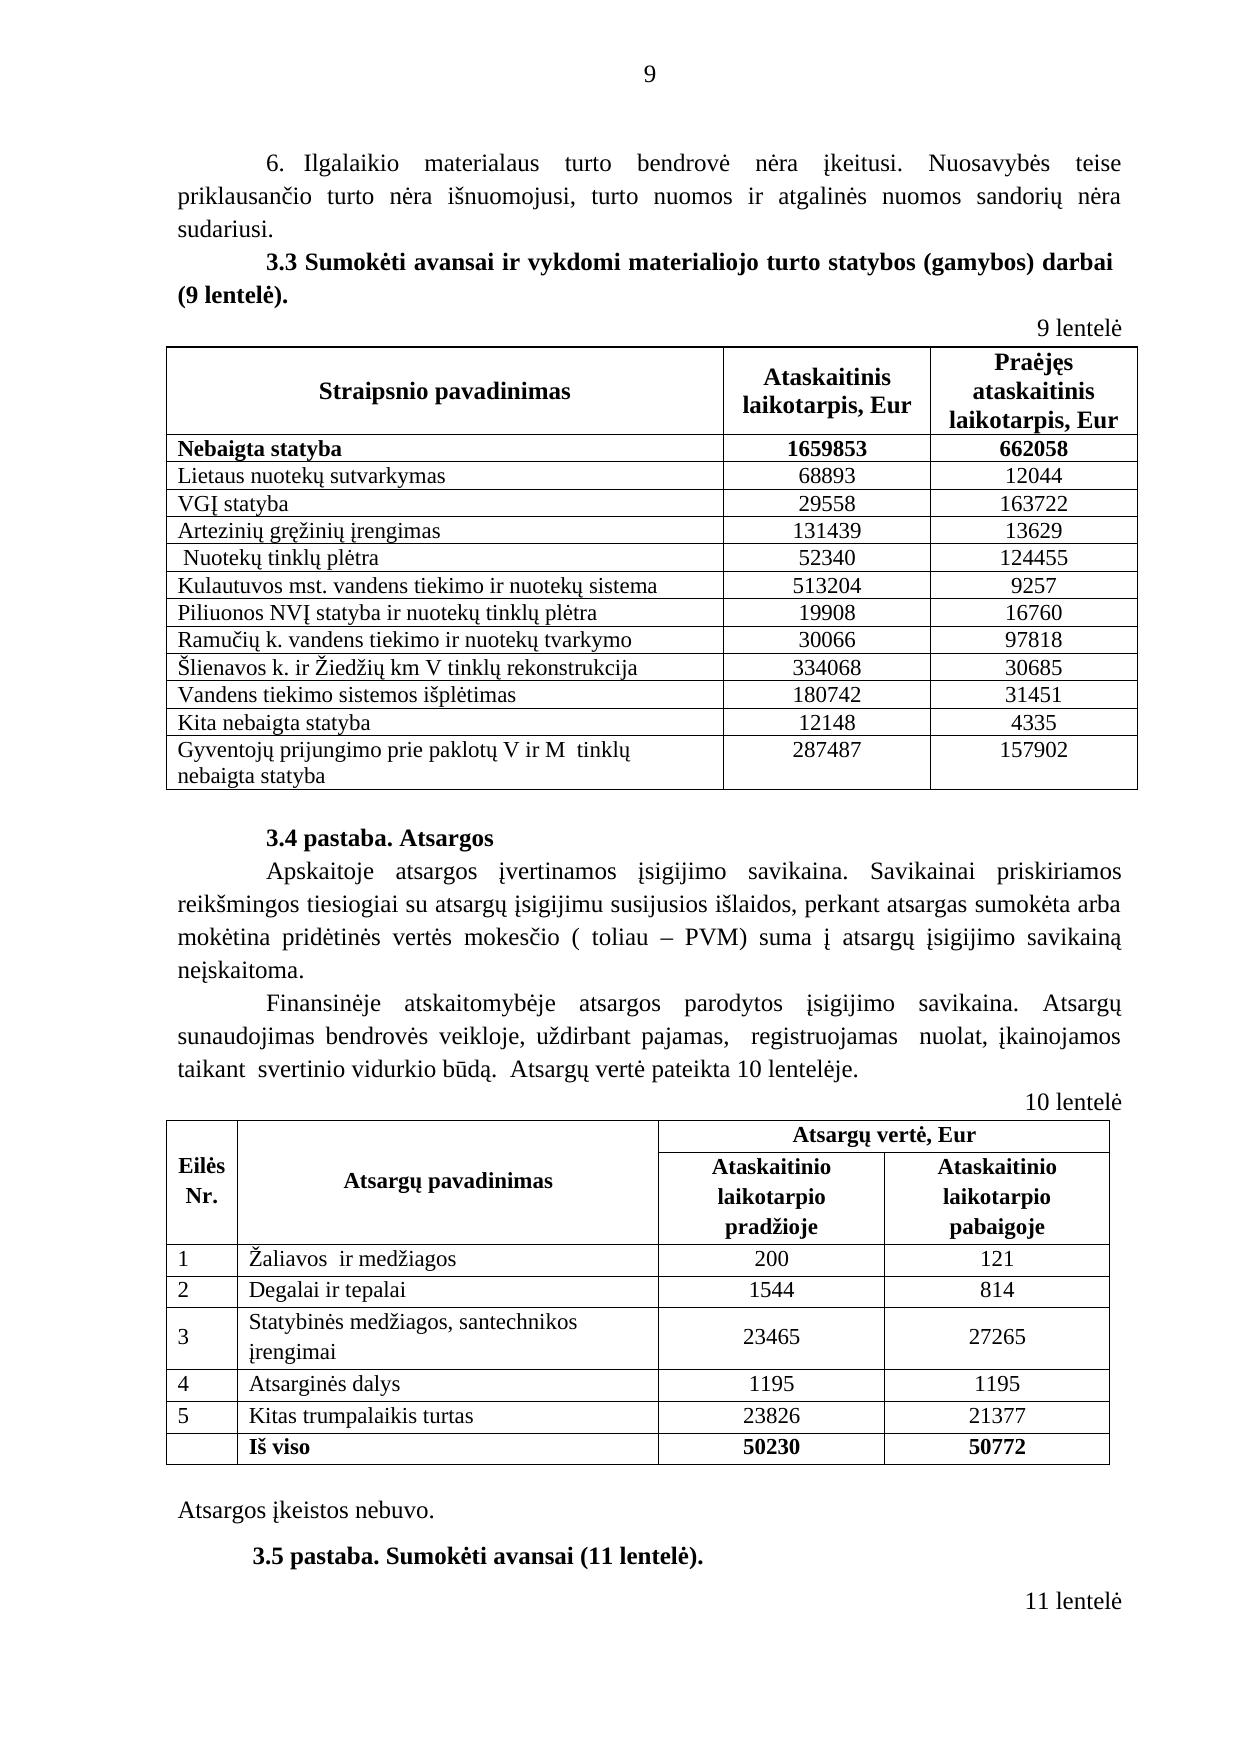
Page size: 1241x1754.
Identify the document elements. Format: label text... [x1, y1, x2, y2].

table_cell 29558 [724, 490, 930, 516]
text 3.4 pastaba. Atsargos [177, 823, 1122, 852]
table_cell 50230 [659, 1434, 884, 1464]
table_cell 9257 [931, 572, 1137, 598]
table_cell 19908 [724, 599, 930, 626]
table_cell 13629 [931, 517, 1137, 543]
list Ilgalaikio materialaus turto bendrovė nėra įkeitusi. Nuosavybės teise priklausančio turto nėra išnuomojusi, turto nuomos ir atgalinės nuomos sandorių nėra sudariusi. [177, 148, 1122, 243]
table_cell 200 [659, 1245, 884, 1276]
table_cell VGĮ statyba [167, 490, 723, 516]
table_cell Ataskaitinio laikotarpio pradžioje [659, 1153, 884, 1244]
table_cell Kitas trumpalaikis turtas [238, 1402, 658, 1432]
table_cell Šlienavos k. ir Žiedžių km V tinklų rekonstrukcija [167, 654, 723, 680]
table_cell 1659853 [724, 435, 930, 461]
table_header Straipsnio pavadinimas [167, 348, 723, 434]
table_cell 23465 [659, 1308, 884, 1369]
table_cell Piliuonos NVĮ statyba ir nuotekų tinklų plėtra [167, 599, 723, 626]
table_cell 3 [167, 1308, 237, 1369]
table_cell Statybinės medžiagos, santechnikos įrengimai [238, 1308, 658, 1369]
table_cell Ramučių k. vandens tiekimo ir nuotekų tvarkymo [167, 627, 723, 653]
table_cell 5 [167, 1402, 237, 1432]
table_cell 12148 [724, 709, 930, 735]
table_cell Lietaus nuotekų sutvarkymas [167, 462, 723, 488]
table_header Atsargų pavadinimas [238, 1121, 658, 1244]
table_cell Vandens tiekimo sistemos išplėtimas [167, 681, 723, 708]
table_cell Gyventojų prijungimo prie paklotų V ir M tinklų nebaigta statyba [167, 736, 723, 789]
table_cell 180742 [724, 681, 930, 708]
table_cell 121 [885, 1245, 1109, 1276]
table_cell 157902 [931, 736, 1137, 789]
table_cell 16760 [931, 599, 1137, 626]
table_cell 50772 [885, 1434, 1109, 1464]
text 3.5 pastaba. Sumokėti avansai (11 lentelė). [252, 1541, 1122, 1569]
table_cell Žaliavos ir medžiagos [238, 1245, 658, 1276]
table_cell Kita nebaigta statyba [167, 709, 723, 735]
table_cell 124455 [931, 544, 1137, 571]
table_cell Atsarginės dalys [238, 1370, 658, 1401]
table_header Praėjęs ataskaitinis laikotarpis, Eur [931, 348, 1137, 434]
text 9 lentelė [177, 313, 1122, 342]
table_cell 97818 [931, 627, 1137, 653]
table_cell 30685 [931, 654, 1137, 680]
table_cell 131439 [724, 517, 930, 543]
table_cell 4 [167, 1370, 237, 1401]
text 3.3 Sumokėti avansai ir vykdomi materialiojo turto statybos (gamybos) darbai (9 lentelė). [177, 247, 1122, 309]
table_cell Artezinių gręžinių įrengimas [167, 517, 723, 543]
table_cell 1544 [659, 1277, 884, 1307]
text 10 lentelė [177, 1087, 1122, 1116]
table_cell 814 [885, 1277, 1109, 1307]
text 11 lentelė [252, 1586, 1122, 1615]
table_cell 31451 [931, 681, 1137, 708]
table_cell 287487 [724, 736, 930, 789]
table_cell 52340 [724, 544, 930, 571]
table_cell Kulautuvos mst. vandens tiekimo ir nuotekų sistema [167, 572, 723, 598]
table_cell 1 [167, 1245, 237, 1276]
table_cell 163722 [931, 490, 1137, 516]
text Apskaitoje atsargos įvertinamos įsigijimo savikaina. Savikainai priskiriamos reikšmingos tiesiogiai su atsargų įsigijimu susijusios išlaidos, perkant atsargas sumokėta arba mokėtina pridėtinės vertės mokesčio ( toliau – PVM) suma į atsargų įsigijimo savikainą neįskaitoma. [177, 856, 1122, 984]
table_cell 1195 [659, 1370, 884, 1401]
table_cell Nebaigta statyba [167, 435, 723, 461]
table_cell 513204 [724, 572, 930, 598]
table_cell 4335 [931, 709, 1137, 735]
table_cell 334068 [724, 654, 930, 680]
table_cell Degalai ir tepalai [238, 1277, 658, 1307]
table_cell 21377 [885, 1402, 1109, 1432]
table_cell 68893 [724, 462, 930, 488]
table_cell 1195 [885, 1370, 1109, 1401]
table_cell 30066 [724, 627, 930, 653]
table_cell Iš viso [238, 1434, 658, 1464]
text Finansinėje atskaitomybėje atsargos parodytos įsigijimo savikaina. Atsargų sunaudojimas bendrovės veikloje, uždirbant pajamas, registruojamas nuolat, įkainojamos taikant svertinio vidurkio būdą. Atsargų vertė pateikta 10 lentelėje. [177, 988, 1122, 1083]
table_cell [167, 1434, 237, 1464]
text Atsargos įkeistos nebuvo. [177, 1495, 1122, 1524]
table_cell 27265 [885, 1308, 1109, 1369]
table_cell Ataskaitinio laikotarpio pabaigoje [885, 1153, 1109, 1244]
table_header Ataskaitinis laikotarpis, Eur [724, 348, 930, 434]
table_cell 23826 [659, 1402, 884, 1432]
table_cell 2 [167, 1277, 237, 1307]
table_header Atsargų vertė, Eur [659, 1121, 1109, 1152]
table_header Eilės Nr. [167, 1121, 237, 1244]
table_cell 12044 [931, 462, 1137, 488]
table_cell Nuotekų tinklų plėtra [167, 544, 723, 571]
table_cell 662058 [931, 435, 1137, 461]
